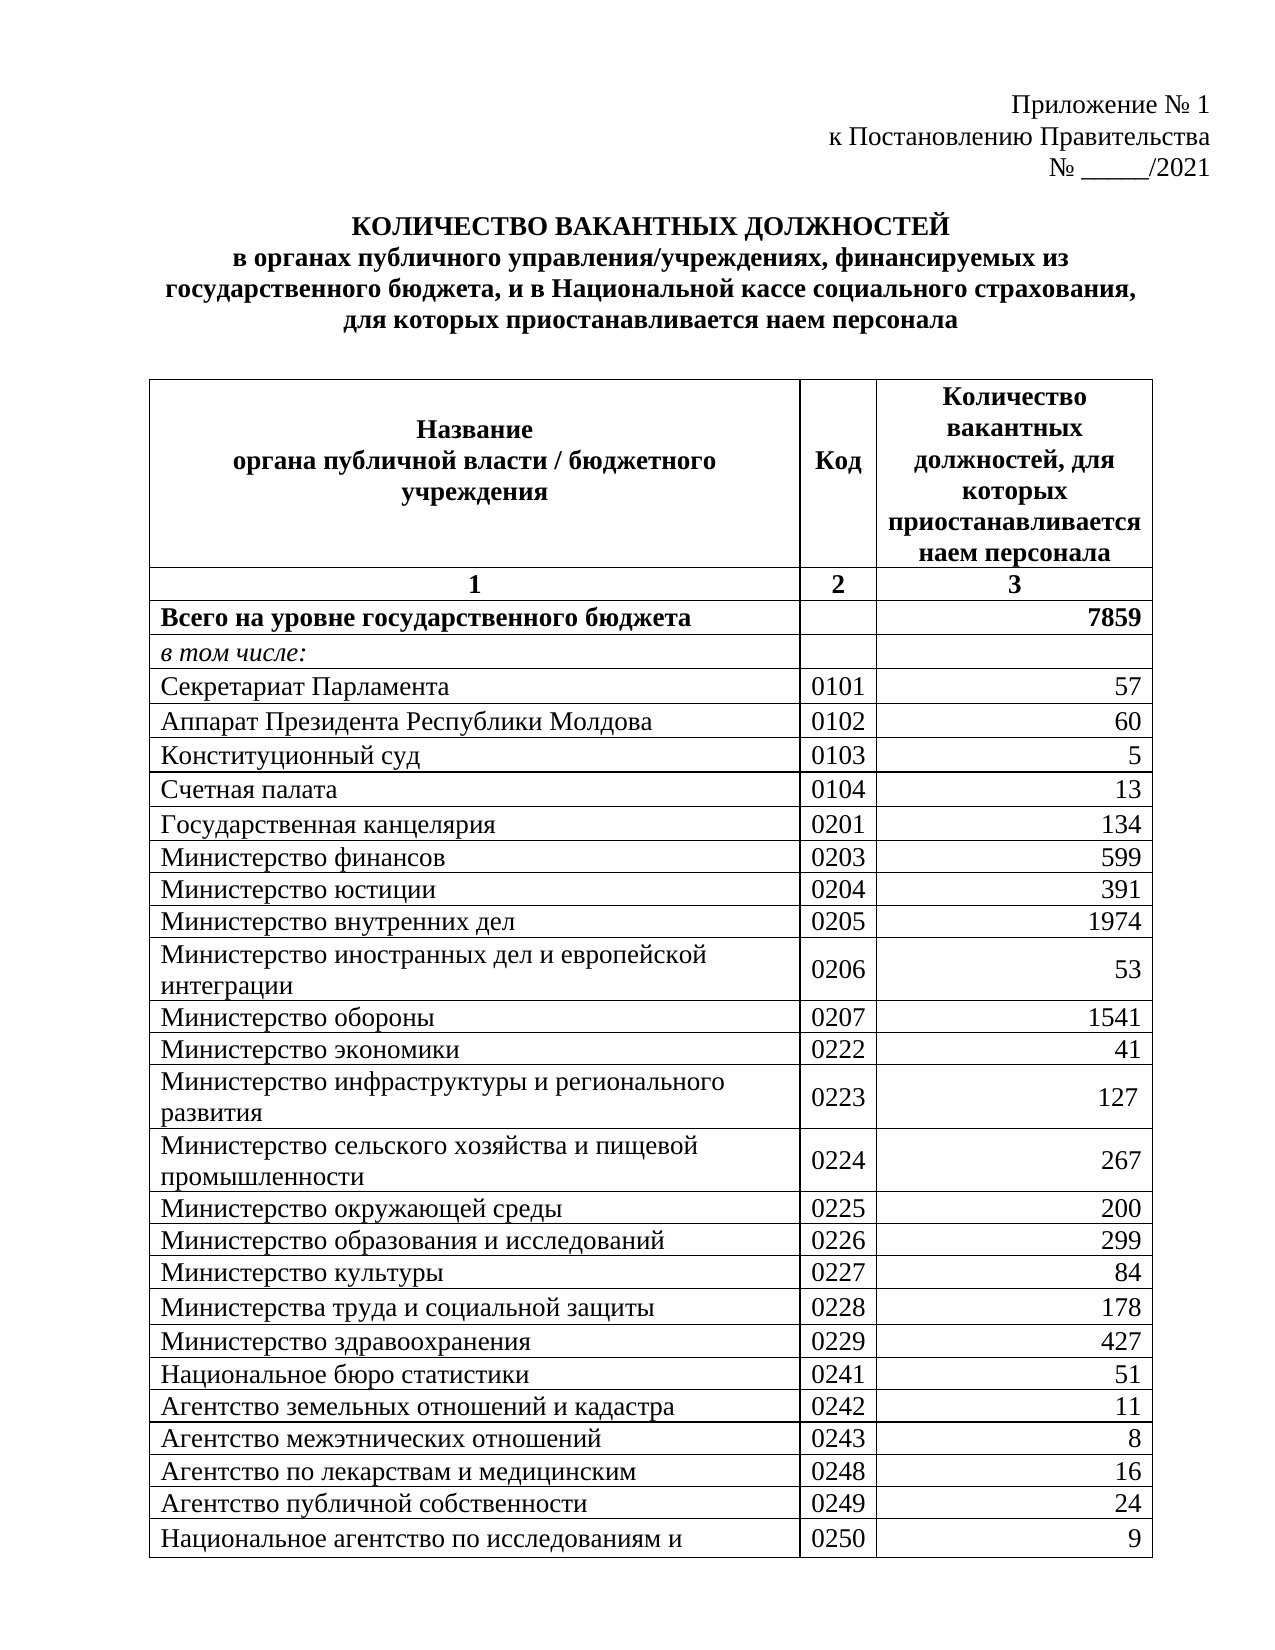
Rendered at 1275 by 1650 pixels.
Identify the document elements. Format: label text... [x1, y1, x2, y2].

table_cell 0201 [801, 807, 876, 840]
table_cell 24 [877, 1487, 1152, 1518]
table_cell 0204 [801, 873, 876, 904]
table_cell 0203 [801, 841, 876, 872]
table_cell 0102 [801, 704, 876, 737]
table_cell Министерства труда и социальной защиты [150, 1289, 799, 1324]
table_cell 427 [877, 1325, 1152, 1357]
table_cell Министерство сельского хозяйства и пищевой промышленности [150, 1129, 799, 1191]
table_cell 41 [877, 1033, 1152, 1064]
table_cell 9 [877, 1519, 1152, 1557]
table_header Название органа публичной власти / бюджетного учреждения [150, 380, 799, 567]
table_cell 13 [877, 773, 1152, 806]
text в органах публичного управления/учреждениях, финансируемых из государственного бюджета, и в Национальной кассе социального страхования, для которых приостанавливается наем персонала [150, 241, 1152, 363]
table_cell Министерство окружающей среды [150, 1192, 799, 1223]
text Приложение № 1 [150, 89, 1210, 120]
table_cell Агентство по лекарствам и медицинским [150, 1455, 799, 1486]
table_cell Конституционный суд [150, 738, 799, 771]
table_cell [801, 635, 876, 668]
table_cell Всего на уровне государственного бюджета [150, 601, 799, 634]
table_cell 267 [877, 1129, 1152, 1191]
table_cell 0225 [801, 1192, 876, 1223]
table_cell Секретариат Парламента [150, 669, 799, 703]
table_cell 0226 [801, 1224, 876, 1255]
table_cell 0250 [801, 1519, 876, 1557]
table_cell 0227 [801, 1256, 876, 1288]
table_cell Министерство обороны [150, 1001, 799, 1032]
table_cell 0207 [801, 1001, 876, 1032]
text № _____/2021 [150, 151, 1210, 210]
table_cell 84 [877, 1256, 1152, 1288]
table_cell Агентство межэтнических отношений [150, 1423, 799, 1453]
table_cell 0228 [801, 1289, 876, 1324]
table_cell [801, 601, 876, 634]
table_cell 200 [877, 1192, 1152, 1223]
table_cell 8 [877, 1423, 1152, 1453]
table_cell Национальное бюро статистики [150, 1358, 799, 1389]
table_cell 134 [877, 807, 1152, 840]
table_cell Министерство юстиции [150, 873, 799, 904]
table_header Код [801, 380, 876, 567]
table_cell 3 [877, 568, 1152, 599]
table_cell Министерство образования и исследований [150, 1224, 799, 1255]
table_cell Министерство здравоохранения [150, 1325, 799, 1357]
table_cell 0242 [801, 1390, 876, 1421]
table_cell 127 [877, 1065, 1152, 1128]
table_cell 53 [877, 938, 1152, 1000]
table_cell 7859 [877, 601, 1152, 634]
table_cell 0103 [801, 738, 876, 771]
table_cell в том числе: [150, 635, 799, 668]
table_cell 0223 [801, 1065, 876, 1128]
table_header Количество вакантных должностей, для которых приостанавливается наем персонала [877, 380, 1152, 567]
table_cell 391 [877, 873, 1152, 904]
table_cell 0241 [801, 1358, 876, 1389]
table_cell 0248 [801, 1455, 876, 1486]
table_cell 57 [877, 669, 1152, 703]
table_cell 2 [801, 568, 876, 599]
table_cell Государственная канцелярия [150, 807, 799, 840]
table_cell 0206 [801, 938, 876, 1000]
table_cell 0229 [801, 1325, 876, 1357]
table_cell 0101 [801, 669, 876, 703]
text к Постановлению Правительства [150, 120, 1210, 151]
table_cell 0243 [801, 1423, 876, 1453]
table_cell 0222 [801, 1033, 876, 1064]
table_cell Министерство культуры [150, 1256, 799, 1288]
table_cell 599 [877, 841, 1152, 872]
table_cell Агентство публичной собственности [150, 1487, 799, 1518]
table_cell Министерство иностранных дел и европейской интеграции [150, 938, 799, 1000]
table_cell Агентство земельных отношений и кадастра [150, 1390, 799, 1421]
table_cell 60 [877, 704, 1152, 737]
table_cell 1 [150, 568, 799, 599]
table_cell 0205 [801, 906, 876, 937]
table_cell Министерство инфраструктуры и регионального развития [150, 1065, 799, 1128]
table_cell 178 [877, 1289, 1152, 1324]
table_cell 1541 [877, 1001, 1152, 1032]
table_cell 0249 [801, 1487, 876, 1518]
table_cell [150, 1519, 799, 1557]
table_cell Министерство экономики [150, 1033, 799, 1064]
text КОЛИЧЕСТВО ВАКАНТНЫХ ДОЛЖНОСТЕЙ [150, 210, 1152, 241]
table_cell 16 [877, 1455, 1152, 1486]
table_cell Счетная палата [150, 773, 799, 806]
table_cell 1974 [877, 906, 1152, 937]
table_cell 0104 [801, 773, 876, 806]
table_cell Министерство внутренних дел [150, 906, 799, 937]
table_cell Аппарат Президента Республики Молдова [150, 704, 799, 737]
table_cell Министерство финансов [150, 841, 799, 872]
table_cell 0224 [801, 1129, 876, 1191]
table_cell [877, 635, 1152, 668]
table_cell 299 [877, 1224, 1152, 1255]
table_cell 11 [877, 1390, 1152, 1421]
table_cell 5 [877, 738, 1152, 771]
table_cell 51 [877, 1358, 1152, 1389]
